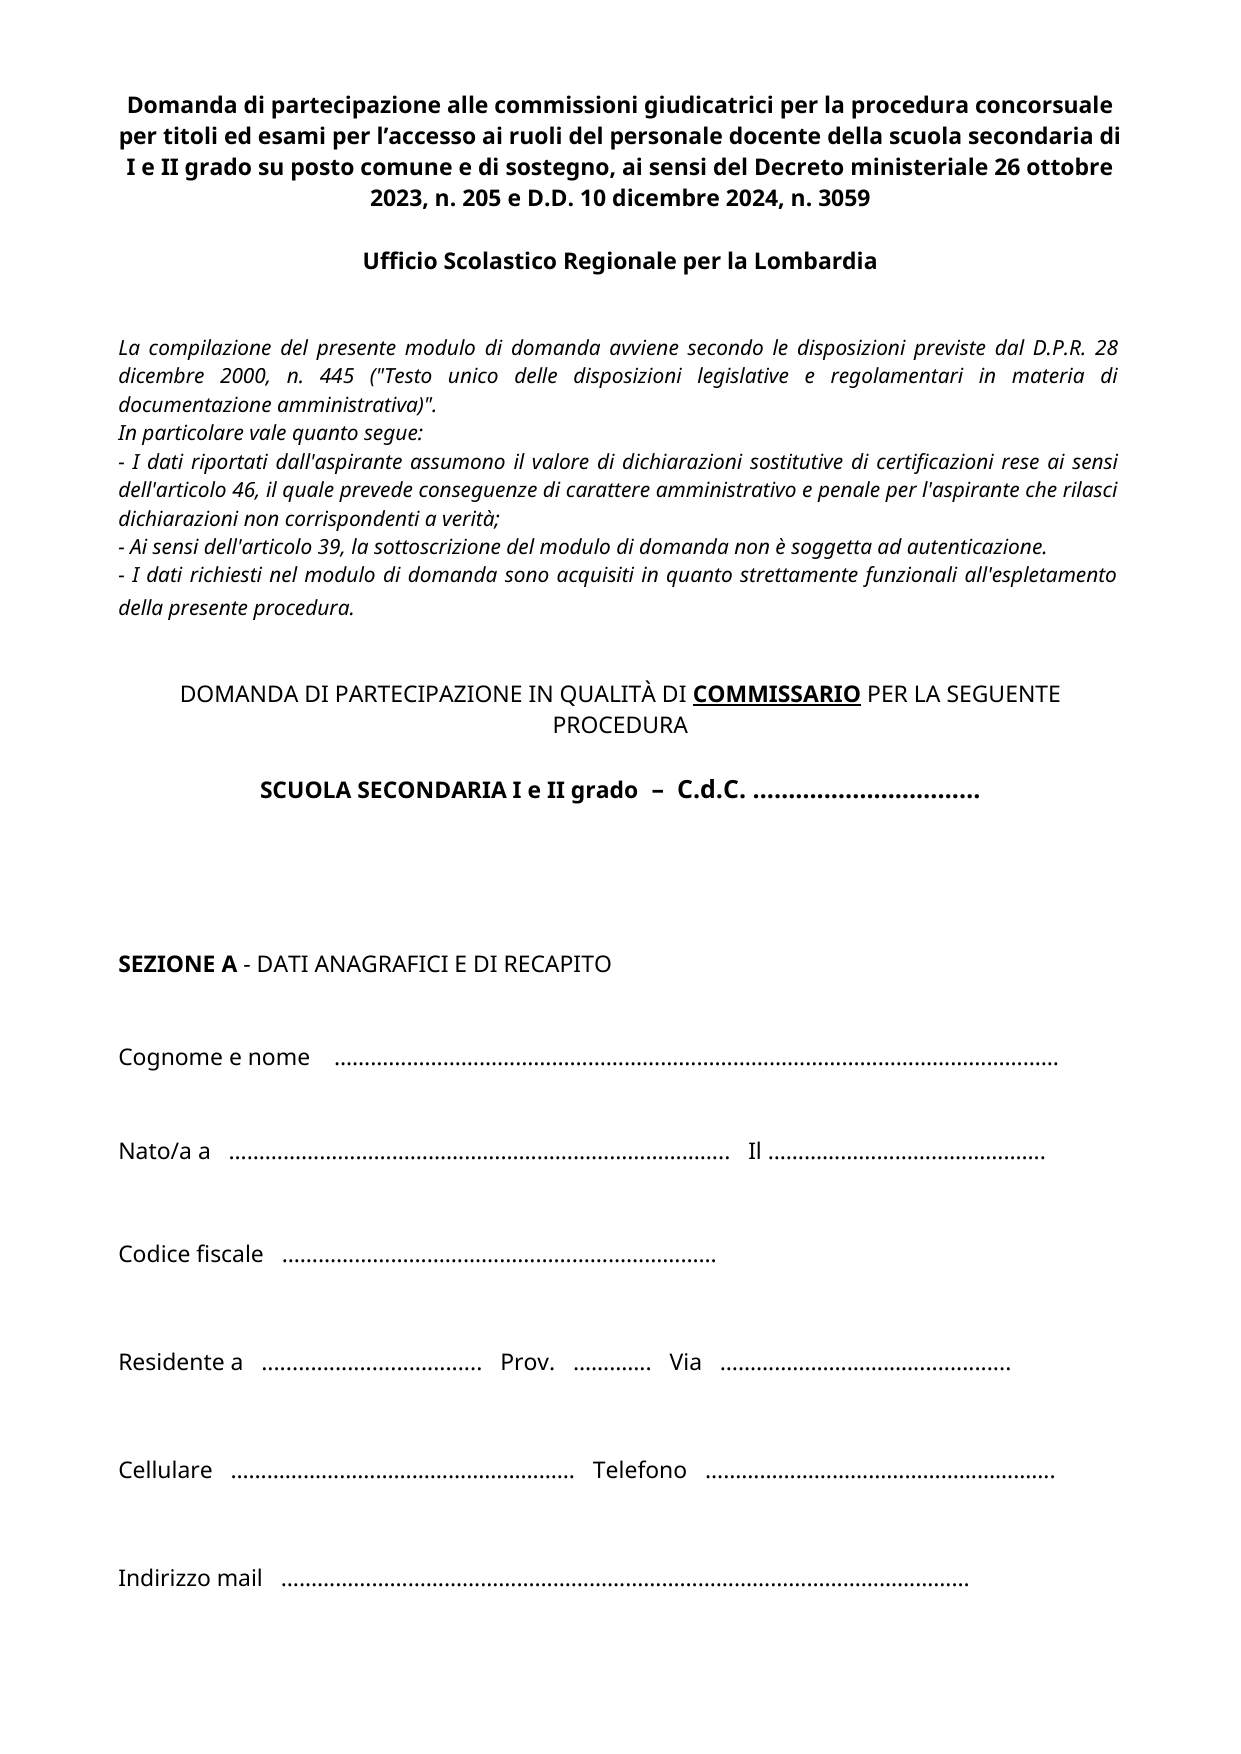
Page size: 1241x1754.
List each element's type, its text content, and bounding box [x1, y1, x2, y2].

text La compilazione del presente modulo di domanda avviene secondo le disposizioni previste dal D.P.R. 28 dicembre 2000, n. 445 ("Testo unico delle disposizioni legislative e regolamentari in materia di documentazione amministrativa)". [118, 333, 1122, 418]
text Codice fiscale ……………………………………………………………… [118, 1238, 1122, 1269]
text In particolare vale quanto segue: [118, 418, 1122, 447]
text Residente a .................................... Prov. …………. Via ……………………………............... [118, 1346, 1122, 1377]
text - I dati richiesti nel modulo di domanda sono acquisiti in quanto strettamente funzionali all'espletamento della presente procedura. [118, 561, 1122, 622]
text Cellulare ………………………………………………… Telefono …………………………………………………. [118, 1454, 1122, 1485]
text Indirizzo mail …………………………………………………………………………………………………… [118, 1562, 1122, 1593]
text DOMANDA DI PARTECIPAZIONE IN QUALITÀ DI COMMISSARIO PER LA SEGUENTE PROCEDURA [118, 678, 1122, 740]
text - I dati riportati dall'aspirante assumono il valore di dichiarazioni sostitutive di certificazioni rese ai sensi dell'articolo 46, il quale prevede conseguenze di carattere amministrativo e penale per l'aspirante che rilasci dichiarazioni non corrispondenti a verità; [118, 447, 1122, 532]
text Ufficio Scolastico Regionale per la Lombardia [118, 245, 1122, 276]
text SEZIONE A - DATI ANAGRAFICI E DI RECAPITO [118, 948, 1122, 979]
text Cognome e nome ………………………………………………………………………………………………………… [118, 1041, 1122, 1073]
text SCUOLA SECONDARIA I e II grado – C.d.C. ………..………………… [118, 772, 1122, 806]
text Domanda di partecipazione alle commissioni giudicatrici per la procedura concorsuale per titoli ed esami per l’accesso ai ruoli del personale docente della scuola secondaria di I e II grado su posto comune e di sostegno, ai sensi del Decreto ministeriale 26 ottobre 2023, n. 205 e D.D. 10 dicembre 2024, n. 3059 [118, 89, 1122, 214]
text - Ai sensi dell'articolo 39, la sottoscrizione del modulo di domanda non è soggetta ad autenticazione. [118, 532, 1122, 561]
text Nato/a a ……………………………………………………………………….. Il ………………………………………. [118, 1135, 1122, 1166]
